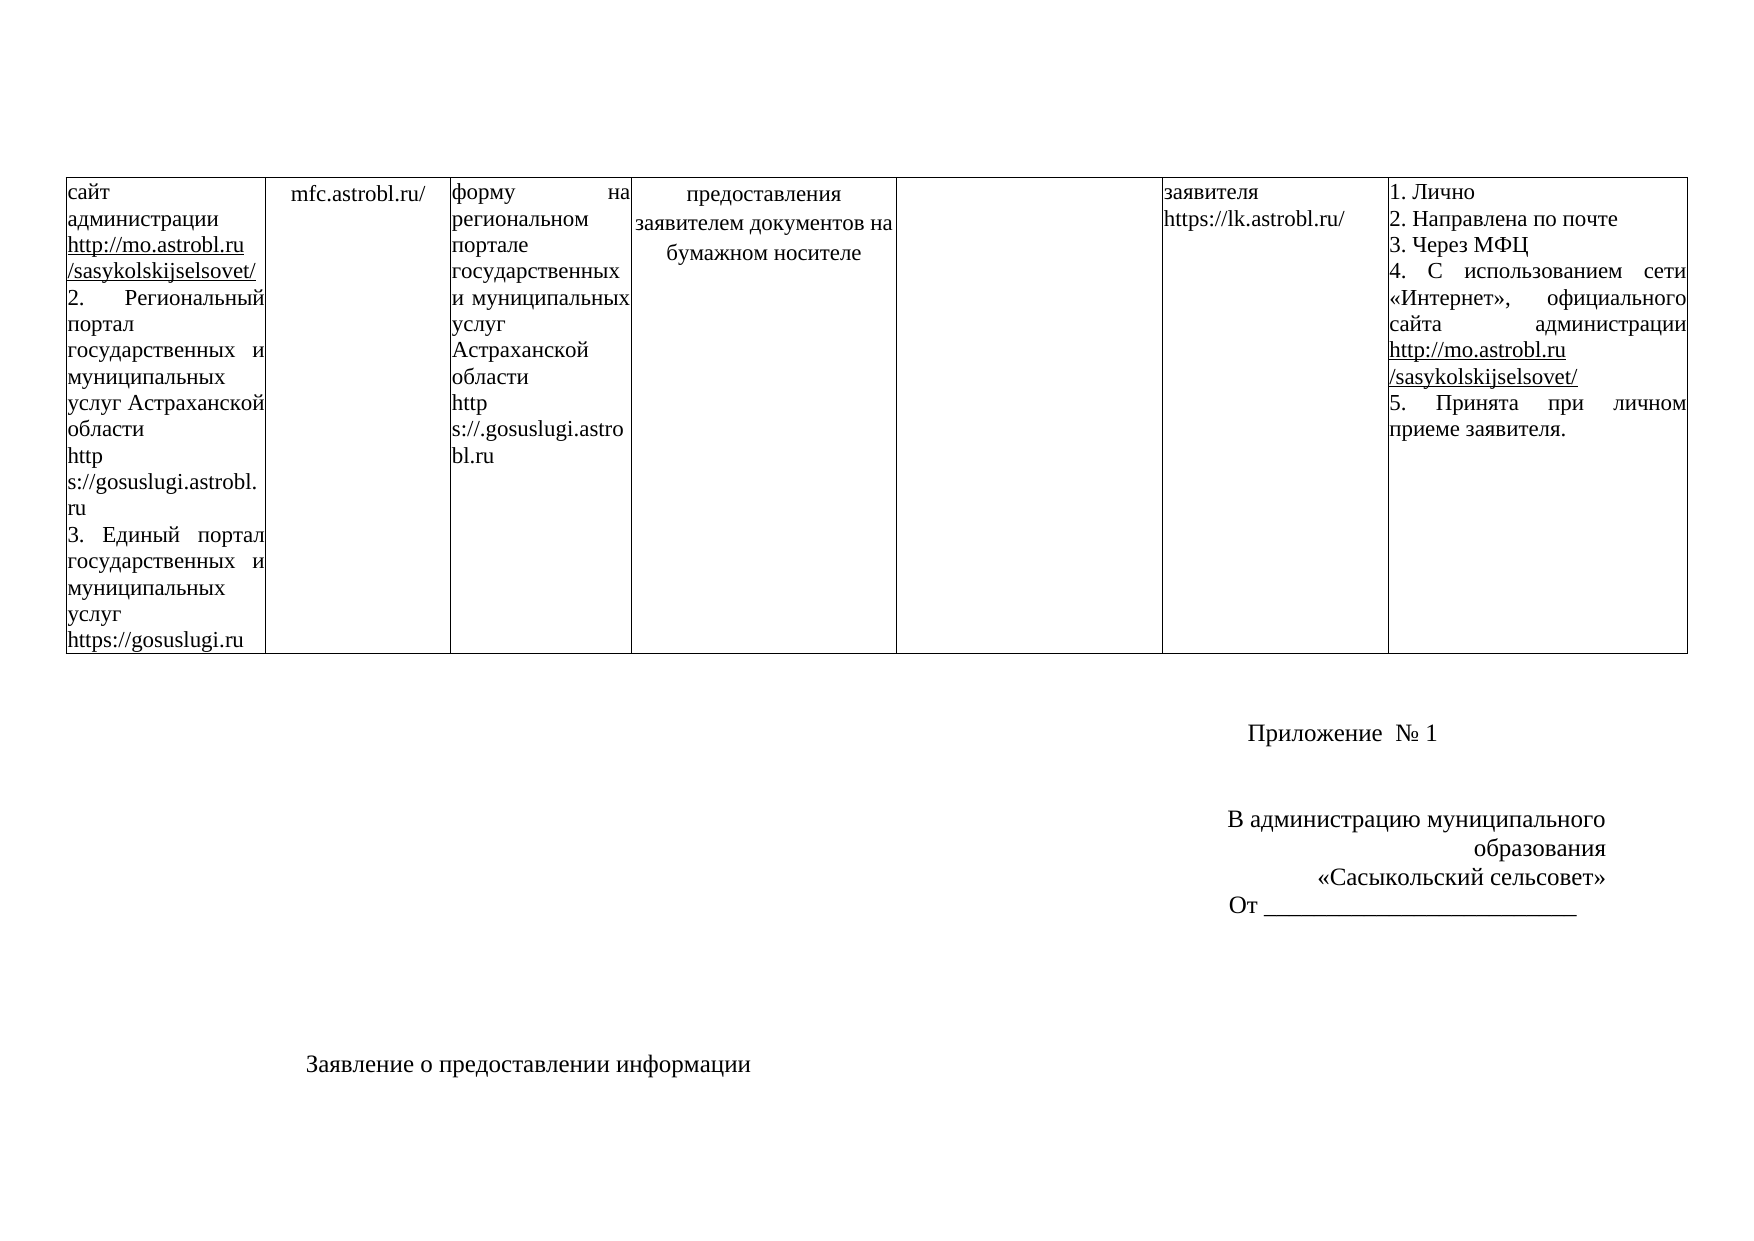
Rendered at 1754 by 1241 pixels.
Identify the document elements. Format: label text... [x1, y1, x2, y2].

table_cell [1163, 178, 1388, 653]
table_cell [632, 178, 896, 653]
text Заявление о предоставлении информации [118, 1049, 1636, 1077]
table_header Приложение № 1 В администрацию муниципального образования «Сасыкольский сельсовет» От _________________________ [1043, 661, 1617, 971]
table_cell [266, 178, 450, 653]
table_cell Жалоба может быть подана: 1. Лично 2. Направлена по почте 3. Через МФЦ 4. С использованием сети «Интернет», официального сайта администрации http://mo.astrobl.ru/sasykolskijselsovet/ 5. Принята при личном приеме заявителя. [1389, 389, 1687, 653]
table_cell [67, 178, 265, 653]
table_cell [451, 178, 631, 653]
table_cell - [897, 178, 1162, 653]
